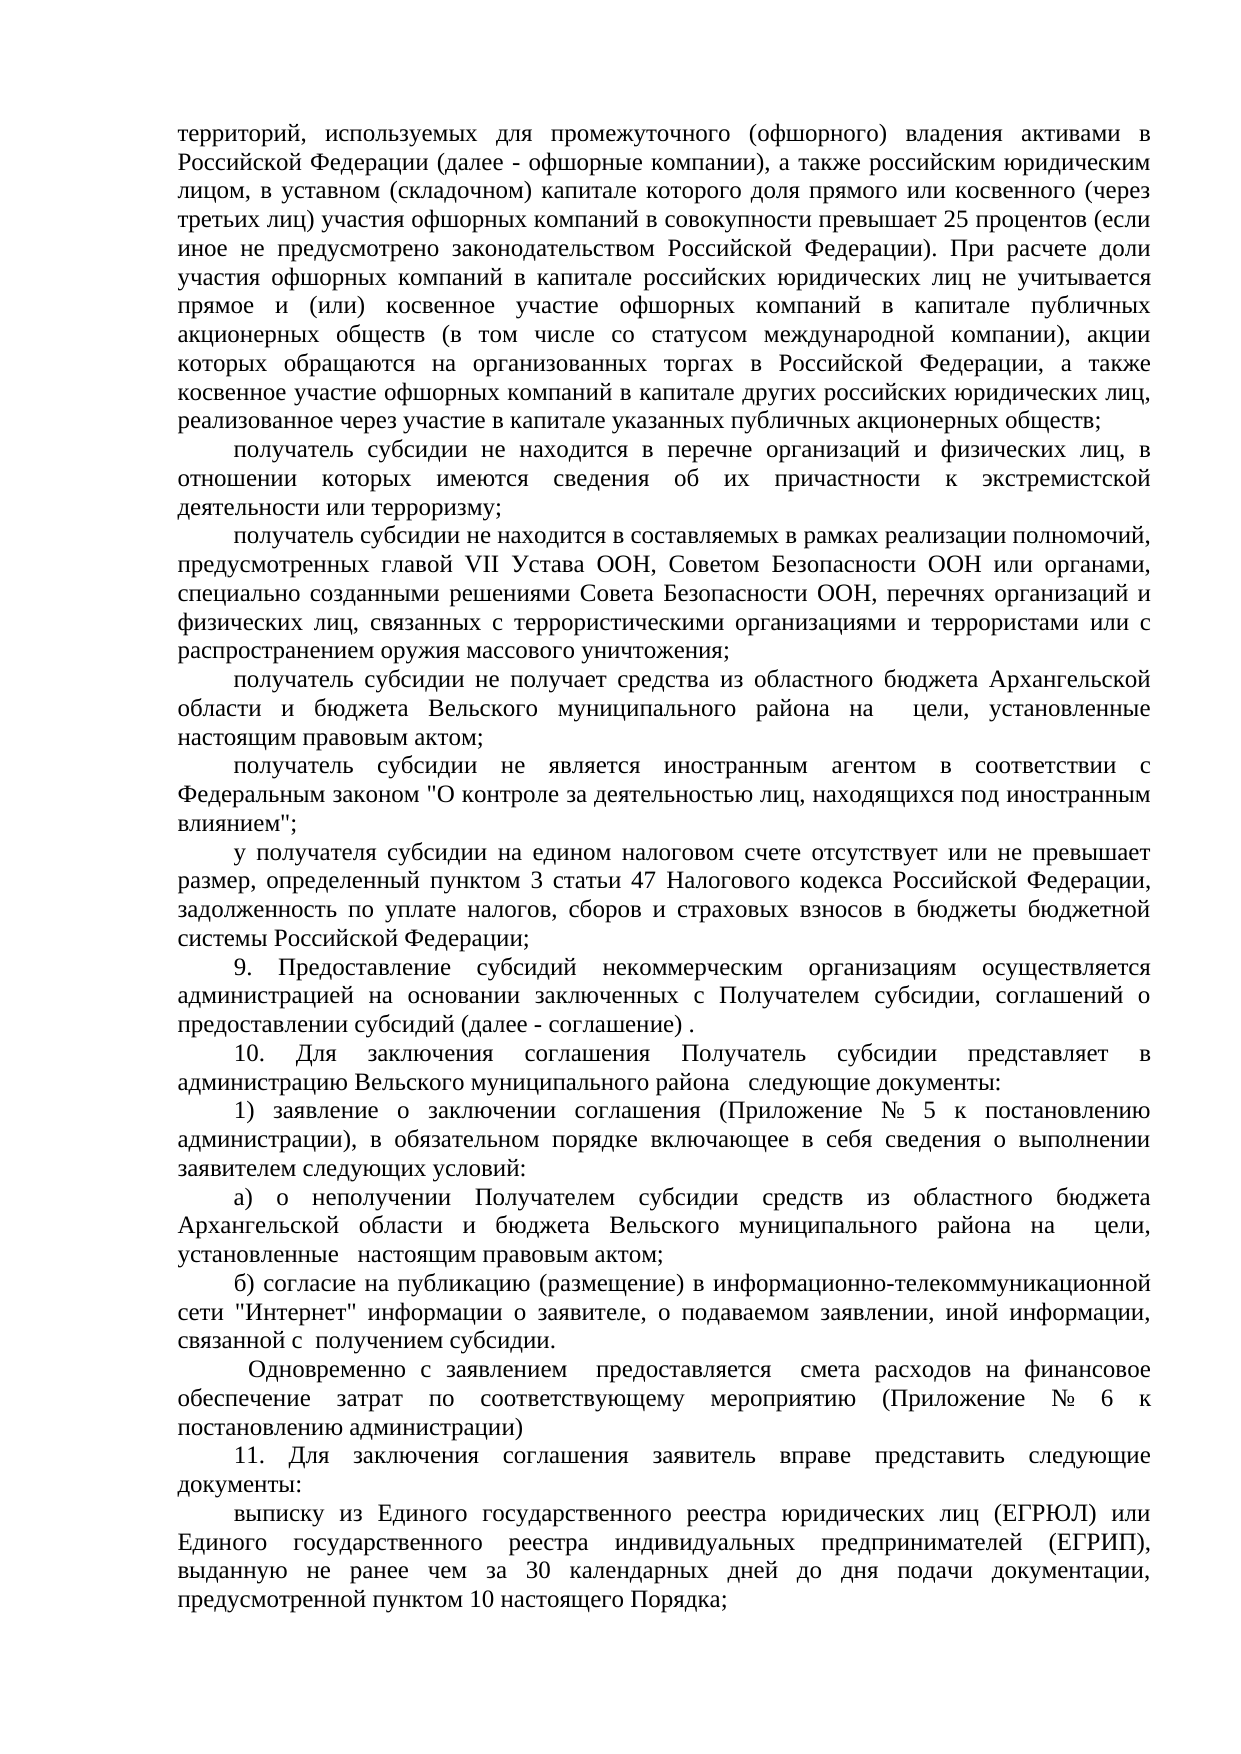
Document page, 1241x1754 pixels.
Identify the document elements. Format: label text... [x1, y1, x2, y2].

text 10. Для заключения соглашения Получатель субсидии представляет в администрацию Вельского муниципального района следующие документы: [177, 1038, 1152, 1096]
text у получателя субсидии на едином налоговом счете отсутствует или не превышает размер, определенный пунктом 3 статьи 47 Налогового кодекса Российской Федерации, задолженность по уплате налогов, сборов и страховых взносов в бюджеты бюджетной системы Российской Федерации; [177, 837, 1152, 952]
text 9. Предоставление субсидий некоммерческим организациям осуществляется администрацией на основании заключенных с Получателем субсидии, соглашений о предоставлении субсидий (далее - соглашение) . [177, 952, 1152, 1038]
text получатель субсидии не является иностранным агентом в соответствии с Федеральным законом "О контроле за деятельностью лиц, находящихся под иностранным влиянием"; [177, 751, 1152, 837]
text получатель субсидии не находится в составляемых в рамках реализации полномочий, предусмотренных главой VII Устава ООН, Советом Безопасности ООН или органами, специально созданными решениями Совета Безопасности ООН, перечнях организаций и физических лиц, связанных с террористическими организациями и террористами или с распространением оружия массового уничтожения; [177, 521, 1152, 664]
text получатель субсидии не получает средства из областного бюджета Архангельской области и бюджета Вельского муниципального района на цели, установленные настоящим правовым актом; [177, 664, 1152, 751]
text получатель субсидии не находится в перечне организаций и физических лиц, в отношении которых имеются сведения об их причастности к экстремистской деятельности или терроризму; [177, 434, 1152, 521]
text б) согласие на публикацию (размещение) в информационно-телекоммуникационной сети "Интернет" информации о заявителе, о подаваемом заявлении, иной информации, связанной с получением субсидии. [177, 1268, 1152, 1354]
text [177, 118, 1152, 434]
text 1) заявление о заключении соглашения (Приложение № 5 к постановлению администрации), в обязательном порядке включающее в себя сведения о выполнении заявителем следующих условий: [177, 1096, 1152, 1182]
text выписку из Единого государственного реестра юридических лиц (ЕГРЮЛ) или Единого государственного реестра индивидуальных предпринимателей (ЕГРИП), выданную не ранее чем за 30 календарных дней до дня подачи документации, предусмотренной пунктом 10 настоящего Порядка; [177, 1498, 1152, 1613]
text 11. Для заключения соглашения заявитель вправе представить следующие документы: [177, 1441, 1152, 1498]
text а) о неполучении Получателем субсидии средств из областного бюджета Архангельской области и бюджета Вельского муниципального района на цели, установленные настоящим правовым актом; [177, 1182, 1152, 1268]
text Одновременно с заявлением предоставляется смета расходов на финансовое обеспечение затрат по соответствующему мероприятию (Приложение № 6 к постановлению администрации) [177, 1354, 1152, 1441]
